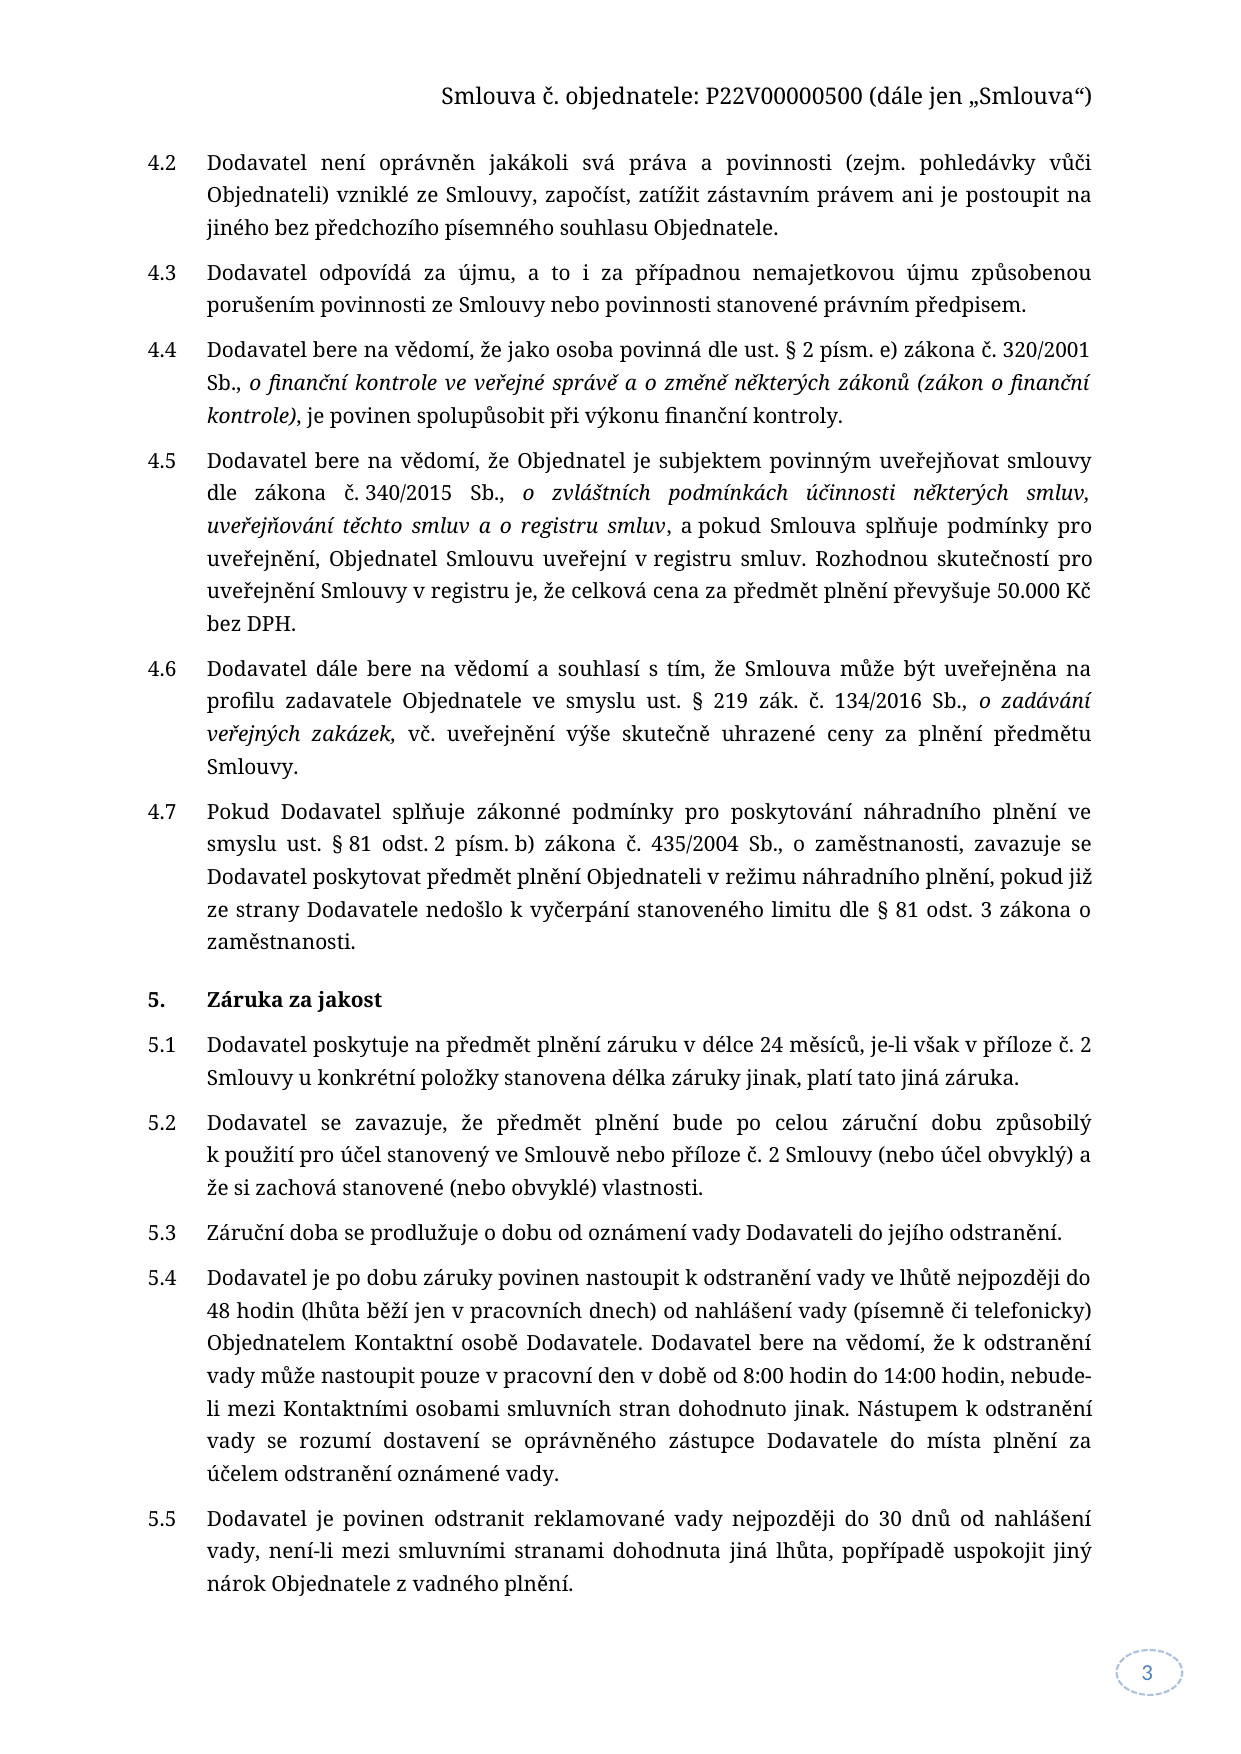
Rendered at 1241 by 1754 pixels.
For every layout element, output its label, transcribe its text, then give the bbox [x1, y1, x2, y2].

list Dodavatel odpovídá za újmu, a to i za případnou nemajetkovou újmu způsobenou porušením povinnosti ze Smlouvy nebo povinnosti stanovené právním předpisem. [148, 258, 1093, 319]
list Dodavatel se zavazuje, že předmět plnění bude po celou záruční dobu způsobilý k použití pro účel stanovený ve Smlouvě nebo příloze č. 2 Smlouvy (nebo účel obvyklý) a že si zachová stanovené (nebo obvyklé) vlastnosti. [148, 1108, 1093, 1201]
list Dodavatel bere na vědomí, že jako osoba povinná dle ust. § 2 písm. e) zákona č. 320/2001 Sb., o finanční kontrole ve veřejné správě a o změně některých zákonů (zákon o finanční kontrole), je povinen spolupůsobit při výkonu finanční kontroly. [148, 336, 1093, 429]
list Záruční doba se prodlužuje o dobu od oznámení vady Dodavateli do jejího odstranění. [148, 1218, 1093, 1247]
list Dodavatel není oprávněn jakákoli svá práva a povinnosti (zejm. pohledávky vůči Objednateli) vzniklé ze Smlouvy, započíst, zatížit zástavním právem ani je postoupit na jiného bez předchozího písemného souhlasu Objednatele. [148, 148, 1093, 241]
list Dodavatel je povinen odstranit reklamované vady nejpozději do 30 dnů od nahlášení vady, není-li mezi smluvními stranami dohodnuta jiná lhůta, popřípadě uspokojit jiný nárok Objednatele z vadného plnění. [148, 1504, 1093, 1598]
list Dodavatel dále bere na vědomí a souhlasí s tím, že Smlouva může být uveřejněna na profilu zadavatele Objednatele ve smyslu ust. § 219 zák. č. 134/2016 Sb., o zadávání veřejných zakázek, vč. uveřejnění výše skutečně uhrazené ceny za plnění předmětu Smlouvy. [148, 654, 1093, 780]
list Záruka za jakost [148, 985, 1093, 1013]
list Dodavatel je po dobu záruky povinen nastoupit k odstranění vady ve lhůtě nejpozději do 48 hodin (lhůta běží jen v pracovních dnech) od nahlášení vady (písemně či telefonicky) Objednatelem Kontaktní osobě Dodavatele. Dodavatel bere na vědomí, že k odstranění vady může nastoupit pouze v pracovní den v době od 8:00 hodin do 14:00 hodin, nebude-li mezi Kontaktními osobami smluvních stran dohodnuto jinak. Nástupem k odstranění vady se rozumí dostavení se oprávněného zástupce Dodavatele do místa plnění za účelem odstranění oznámené vady. [148, 1263, 1093, 1487]
list Dodavatel poskytuje na předmět plnění záruku v délce 24 měsíců, je-li však v příloze č. 2 Smlouvy u konkrétní položky stanovena délka záruky jinak, platí tato jiná záruka. [148, 1030, 1093, 1091]
list Dodavatel bere na vědomí, že Objednatel je subjektem povinným uveřejňovat smlouvy dle zákona č. 340/2015 Sb., o zvláštních podmínkách účinnosti některých smluv, uveřejňování těchto smluv a o registru smluv, a pokud Smlouva splňuje podmínky pro uveřejnění, Objednatel Smlouvu uveřejní v registru smluv. Rozhodnou skutečností pro uveřejnění Smlouvy v registru je, že celková cena za předmět plnění převyšuje 50.000 Kč bez DPH. [148, 446, 1093, 637]
list Pokud Dodavatel splňuje zákonné podmínky pro poskytování náhradního plnění ve smyslu ust. § 81 odst. 2 písm. b) zákona č. 435/2004 Sb., o zaměstnanosti, zavazuje se Dodavatel poskytovat předmět plnění Objednateli v režimu náhradního plnění, pokud již ze strany Dodavatele nedošlo k vyčerpání stanoveného limitu dle § 81 odst. 3 zákona o zaměstnanosti. [148, 797, 1093, 956]
